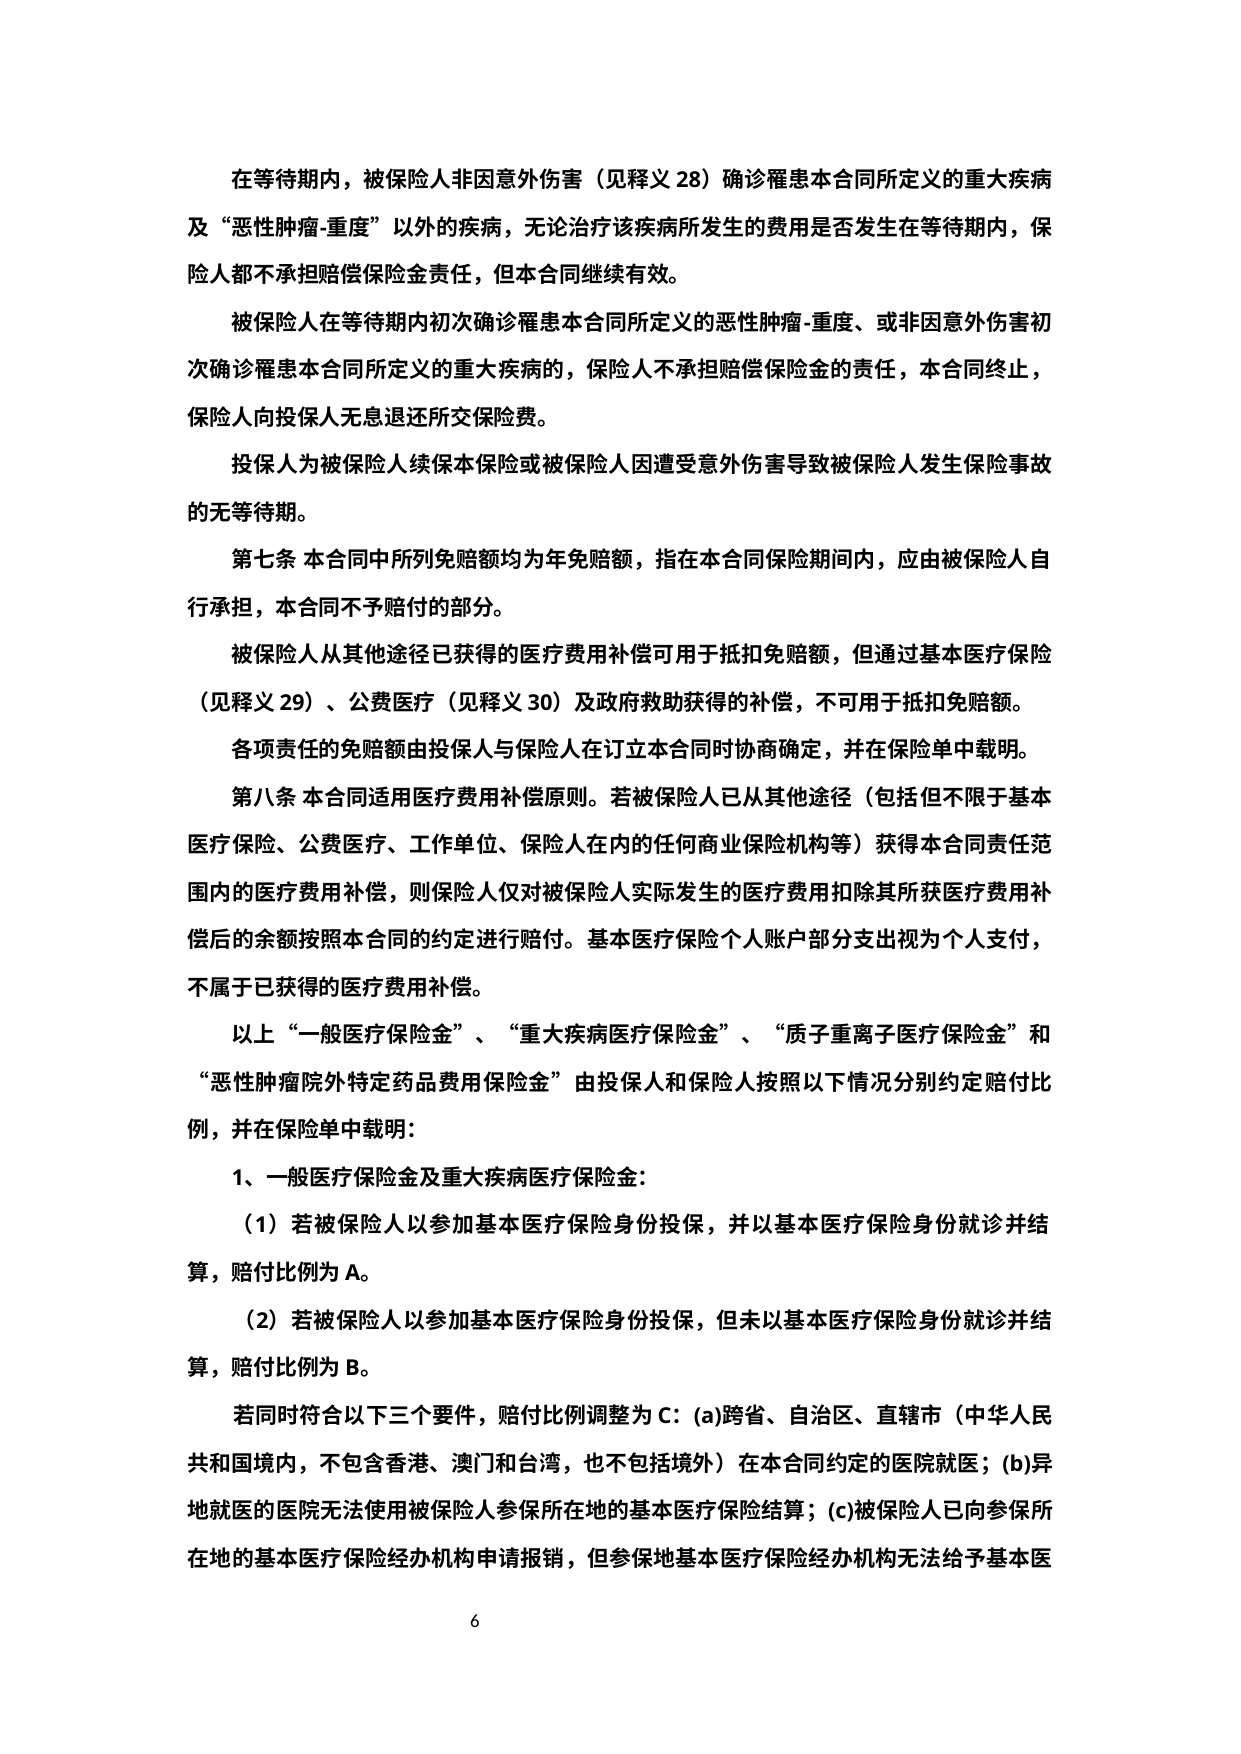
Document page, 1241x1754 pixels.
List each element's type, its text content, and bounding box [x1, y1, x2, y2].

text （2）若被保险人以参加基本医疗保险身份投保，但未以基本医疗保险身份就诊并结算，赔付比例为B。 [187, 1303, 1053, 1382]
text 在等待期内，被保险人非因意外伤害（见释义28）确诊罹患本合同所定义的重大疾病及“恶性肿瘤-重度”以外的疾病，无论治疗该疾病所发生的费用是否发生在等待期内，保险人都不承担赔偿保险金责任，但本合同继续有效。 [187, 162, 1053, 289]
text 以上“一般医疗保险金”、“重大疾病医疗保险金”、“质子重离子医疗保险金”和“恶性肿瘤院外特定药品费用保险金”由投保人和保险人按照以下情况分别约定赔付比例，并在保险单中载明： [187, 1017, 1053, 1144]
text 各项责任的免赔额由投保人与保险人在订立本合同时协商确定，并在保险单中载明。 [187, 732, 1053, 764]
text 第七条 本合同中所列免赔额均为年免赔额，指在本合同保险期间内，应由被保险人自行承担，本合同不予赔付的部分。 [187, 542, 1053, 621]
text 被保险人在等待期内初次确诊罹患本合同所定义的恶性肿瘤-重度、或非因意外伤害初次确诊罹患本合同所定义的重大疾病的，保险人不承担赔偿保险金的责任，本合同终止，保险人向投保人无息退还所交保险费。 [187, 305, 1053, 431]
text 第八条 本合同适用医疗费用补偿原则。若被保险人已从其他途径（包括但不限于基本医疗保险、公费医疗、工作单位、保险人在内的任何商业保险机构等）获得本合同责任范围内的医疗费用补偿，则保险人仅对被保险人实际发生的医疗费用扣除其所获医疗费用补偿后的余额按照本合同的约定进行赔付。基本医疗保险个人账户部分支出视为个人支付，不属于已获得的医疗费用补偿。 [187, 780, 1053, 1002]
text （1）若被保险人以参加基本医疗保险身份投保，并以基本医疗保险身份就诊并结算，赔付比例为A。 [187, 1207, 1053, 1287]
text 投保人为被保险人续保本保险或被保险人因遭受意外伤害导致被保险人发生保险事故的无等待期。 [187, 447, 1053, 526]
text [187, 1398, 1053, 1572]
text 被保险人从其他途径已获得的医疗费用补偿可用于抵扣免赔额，但通过基本医疗保险（见释义29）、公费医疗（见释义30）及政府救助获得的补偿，不可用于抵扣免赔额。 [187, 637, 1053, 717]
text 1、一般医疗保险金及重大疾病医疗保险金： [187, 1160, 1053, 1192]
